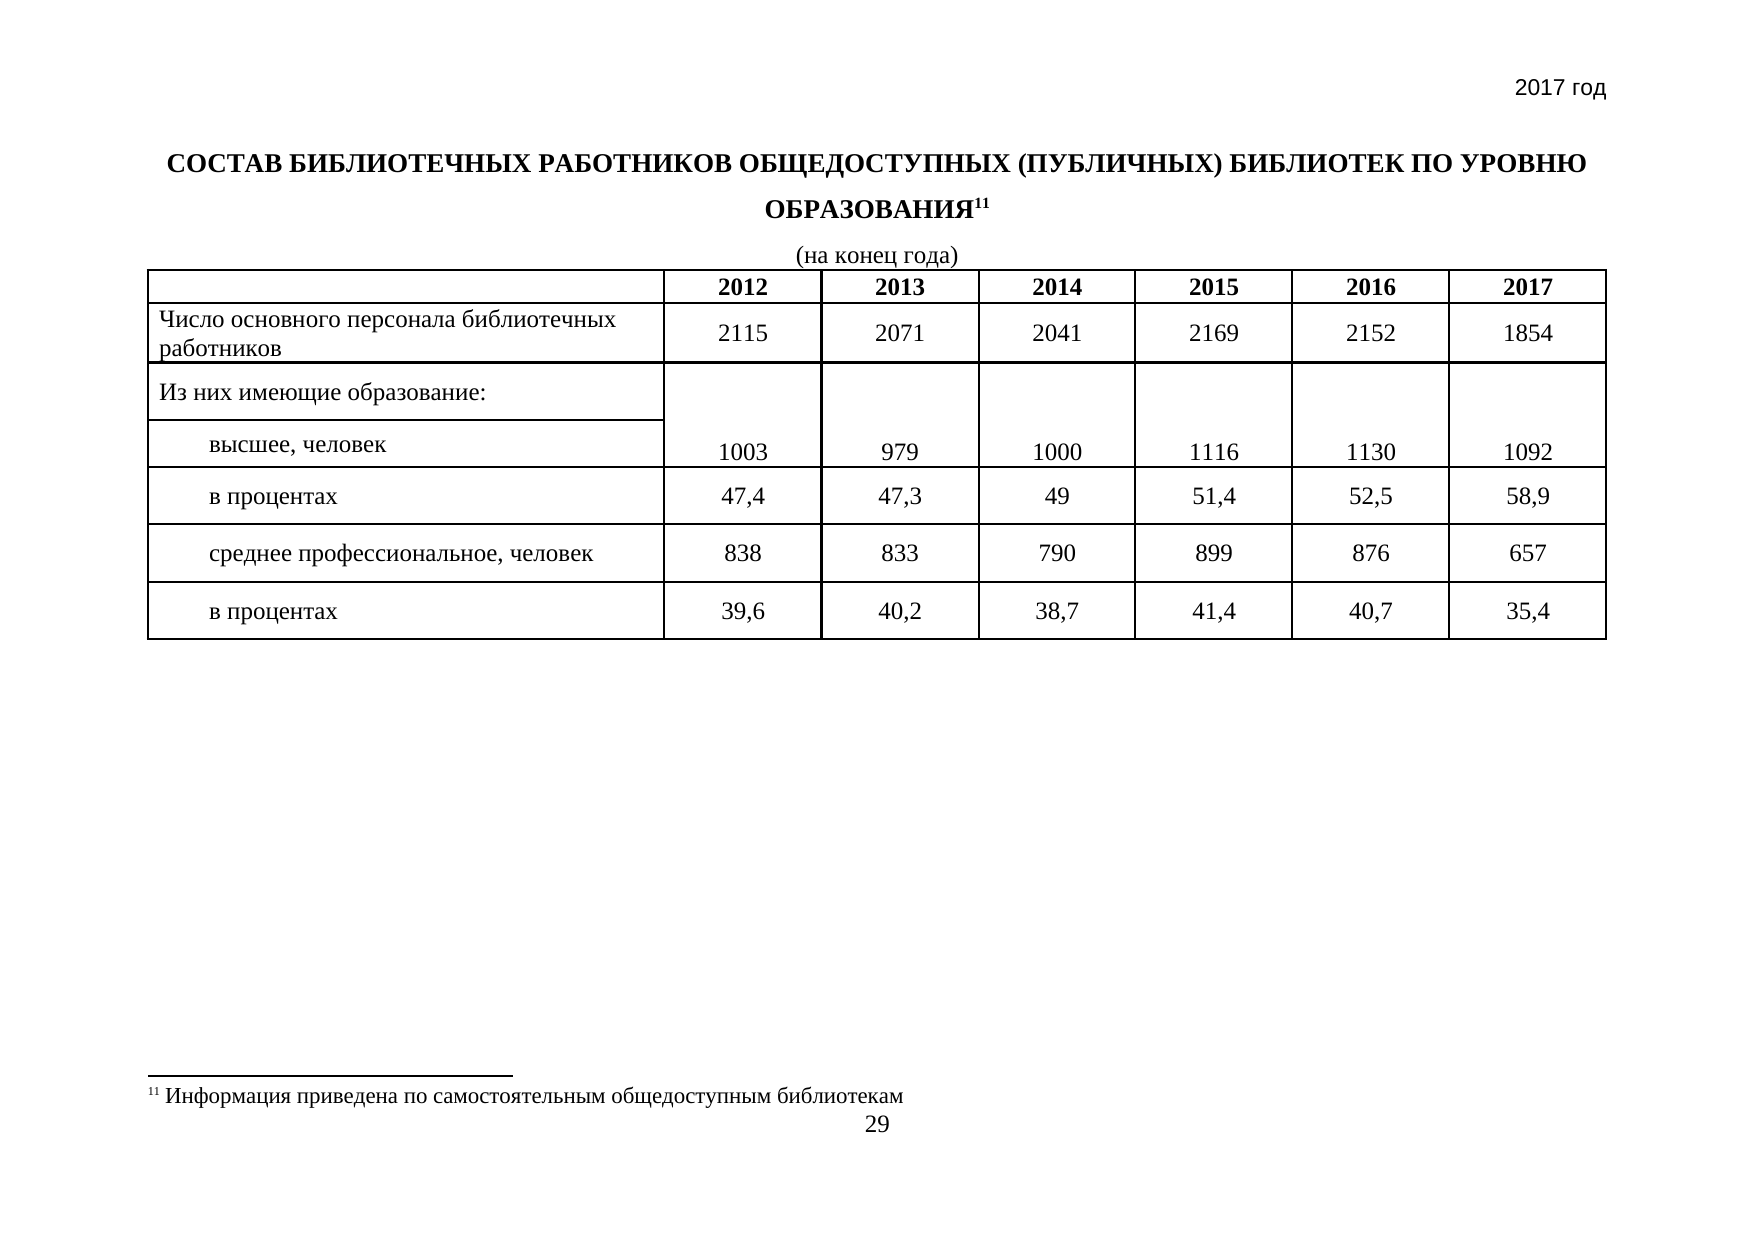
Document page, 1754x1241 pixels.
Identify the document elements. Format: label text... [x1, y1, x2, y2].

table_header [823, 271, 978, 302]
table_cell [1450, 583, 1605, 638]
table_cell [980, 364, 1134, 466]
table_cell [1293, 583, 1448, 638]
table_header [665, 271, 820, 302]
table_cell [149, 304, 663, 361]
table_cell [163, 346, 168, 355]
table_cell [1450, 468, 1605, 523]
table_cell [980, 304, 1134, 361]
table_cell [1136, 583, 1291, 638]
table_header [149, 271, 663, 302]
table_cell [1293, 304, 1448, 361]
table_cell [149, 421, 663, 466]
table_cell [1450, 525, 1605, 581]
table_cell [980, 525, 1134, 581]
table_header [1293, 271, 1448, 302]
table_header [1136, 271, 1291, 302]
subtitle Состав библиотечных работников общедоступных (публичных) библиотек по уровню образования [148, 147, 1606, 225]
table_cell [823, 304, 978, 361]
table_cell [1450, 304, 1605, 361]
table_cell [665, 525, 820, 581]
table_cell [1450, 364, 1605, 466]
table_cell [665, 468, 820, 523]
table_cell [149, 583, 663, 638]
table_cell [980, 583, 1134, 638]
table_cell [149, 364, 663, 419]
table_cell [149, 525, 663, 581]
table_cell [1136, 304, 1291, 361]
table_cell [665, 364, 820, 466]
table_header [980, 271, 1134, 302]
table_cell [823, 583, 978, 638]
text (на конец года) [148, 240, 1606, 269]
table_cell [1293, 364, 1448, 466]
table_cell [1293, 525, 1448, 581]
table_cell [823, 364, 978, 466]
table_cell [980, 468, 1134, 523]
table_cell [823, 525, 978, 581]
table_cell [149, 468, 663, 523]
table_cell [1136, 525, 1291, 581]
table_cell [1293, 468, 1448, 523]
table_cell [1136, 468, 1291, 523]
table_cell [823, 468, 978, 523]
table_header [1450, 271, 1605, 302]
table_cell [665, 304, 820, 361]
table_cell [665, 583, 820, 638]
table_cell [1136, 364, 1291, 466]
